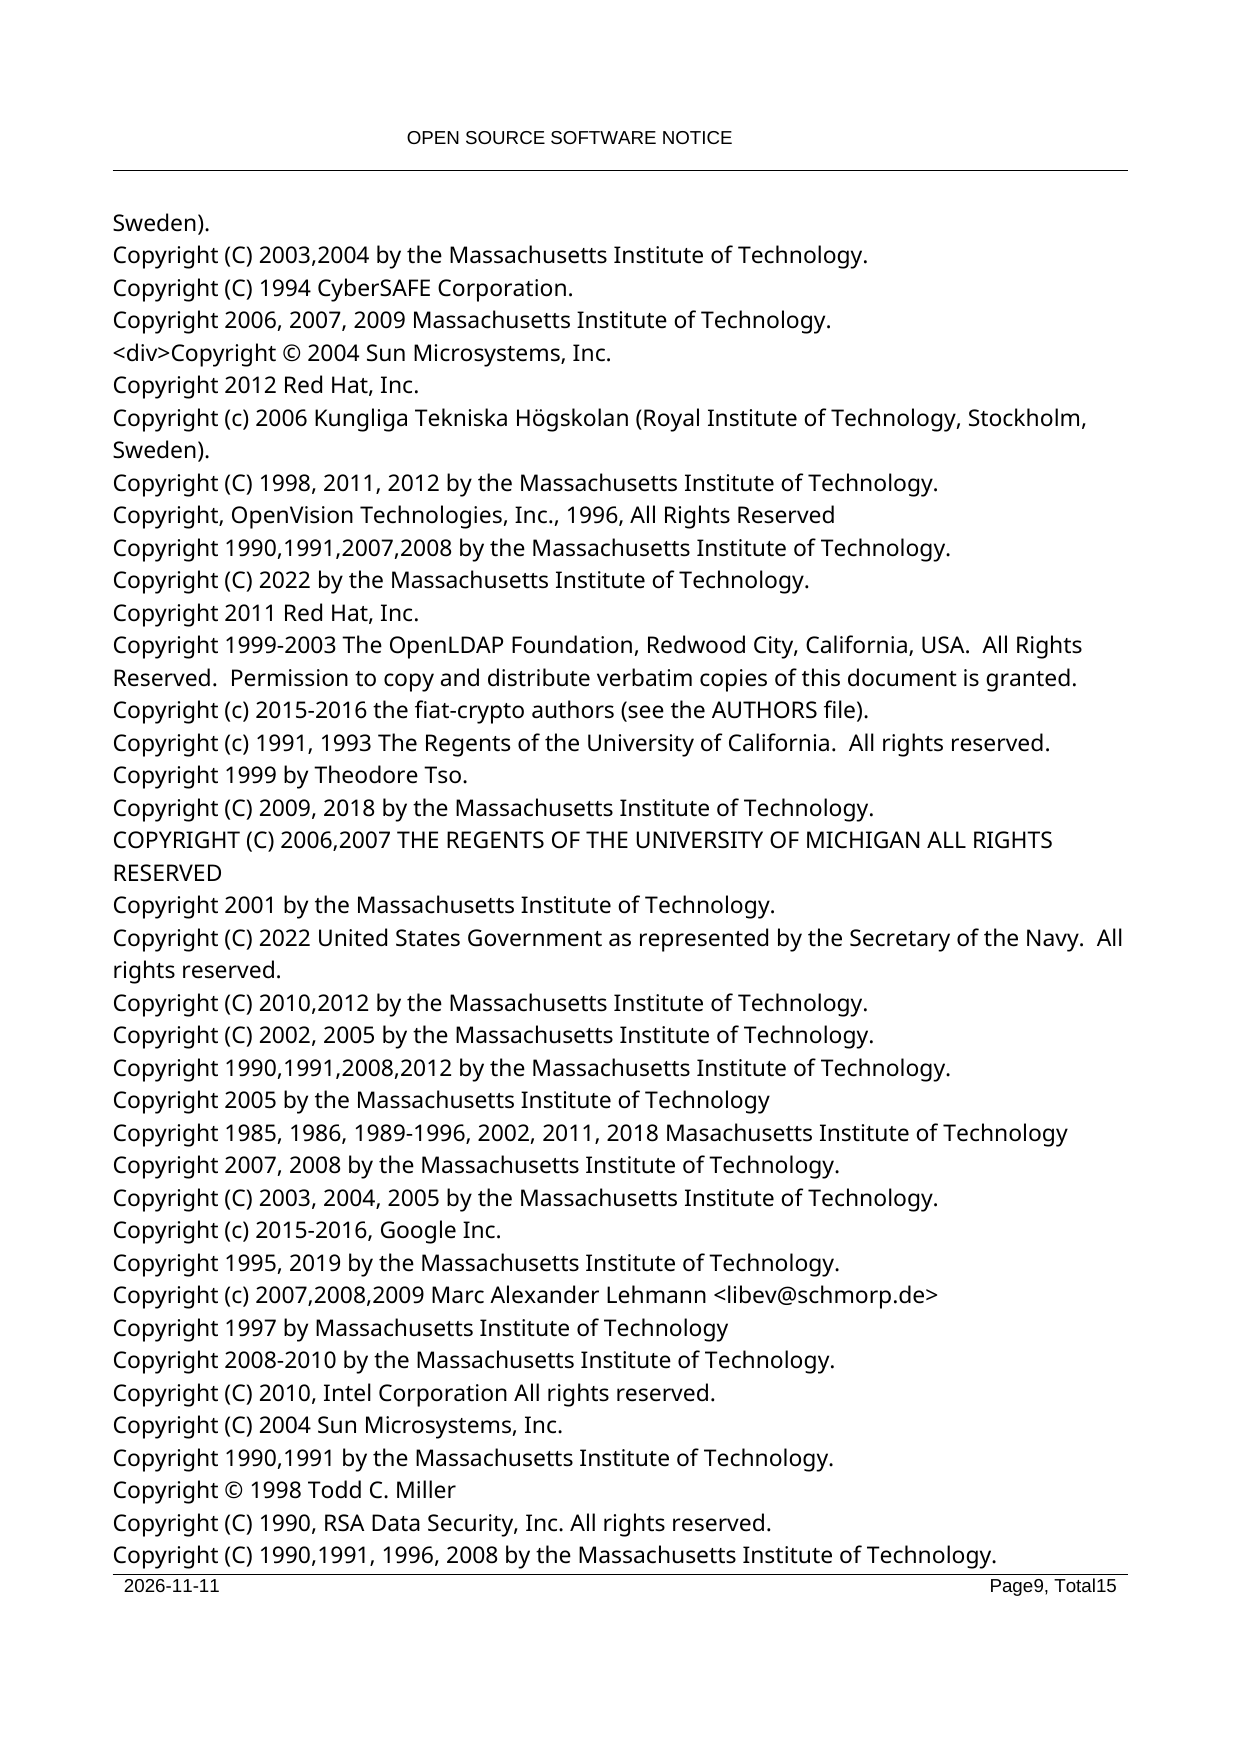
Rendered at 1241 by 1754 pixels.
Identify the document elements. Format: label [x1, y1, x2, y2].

text [112, 206, 1128, 1571]
